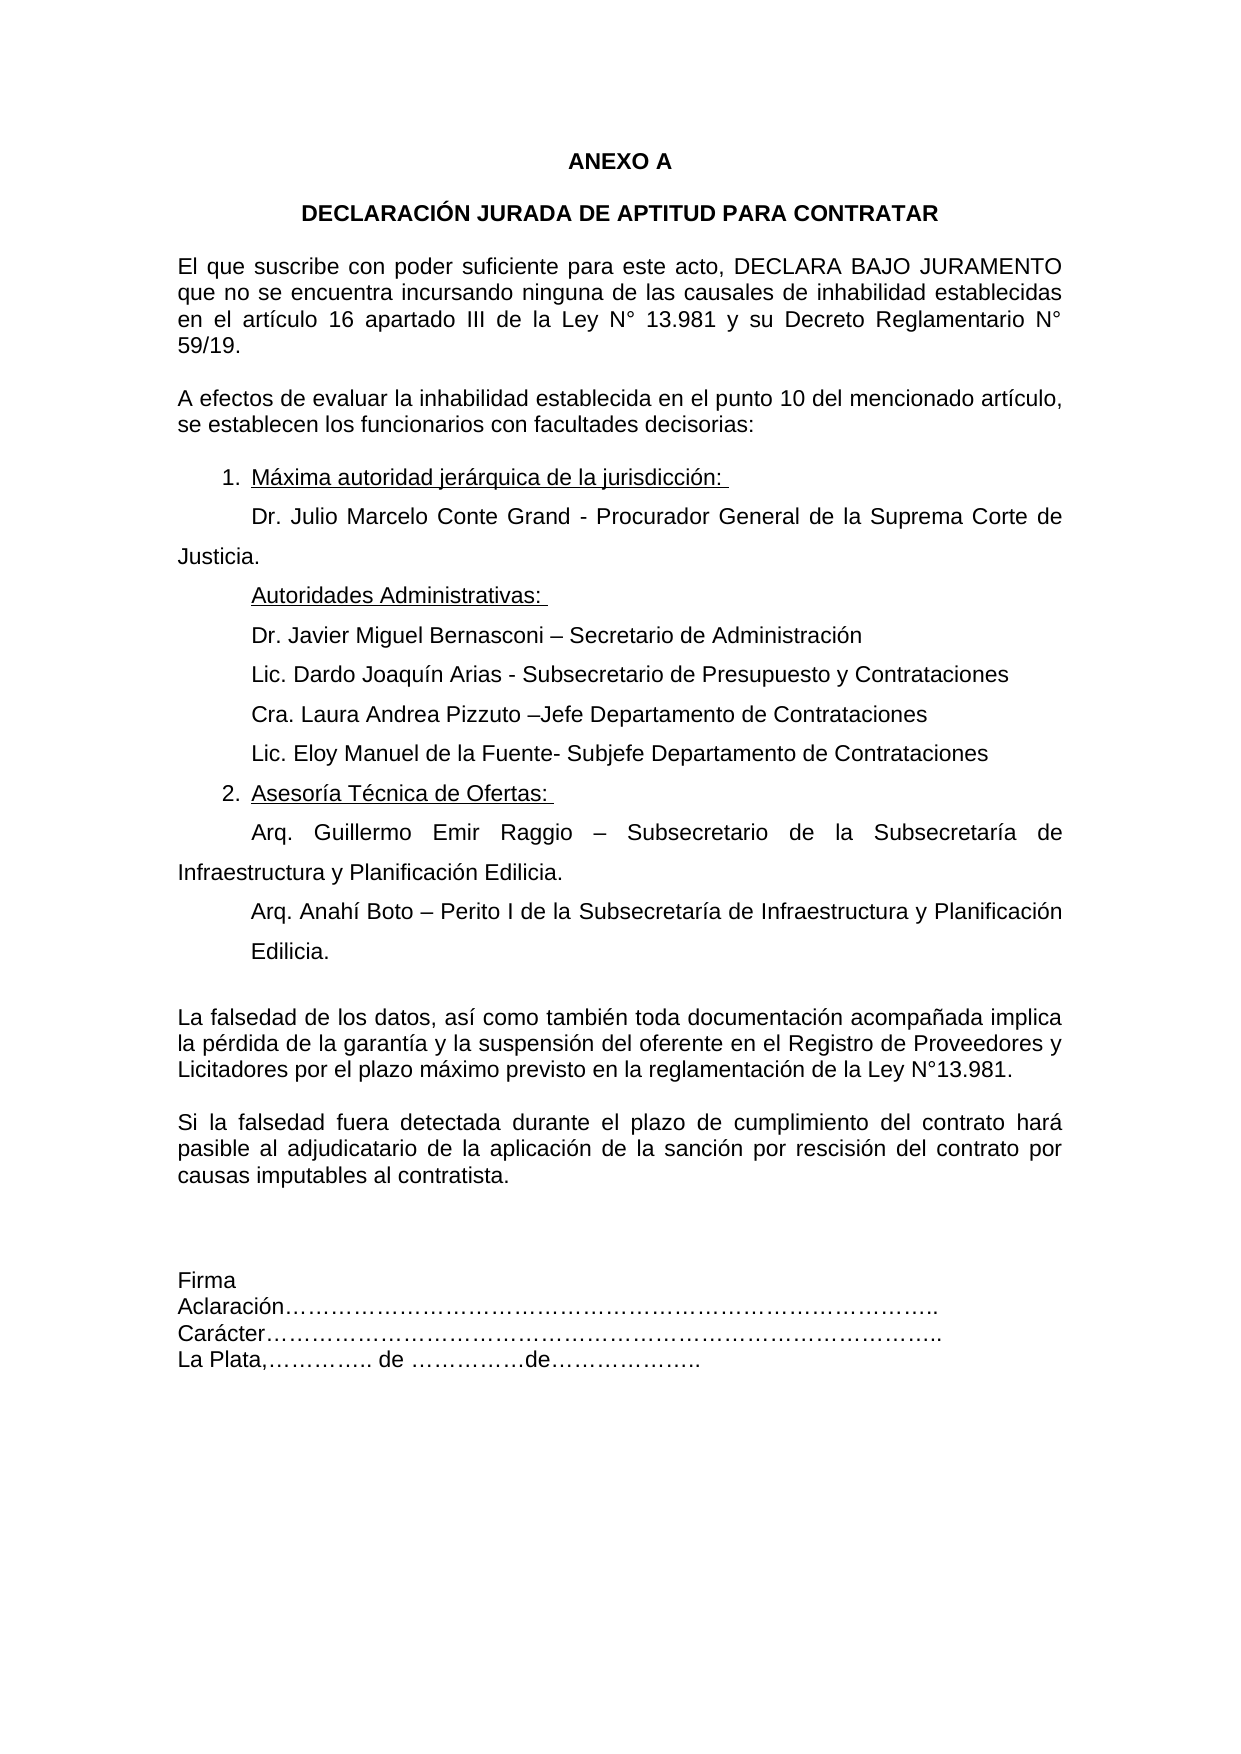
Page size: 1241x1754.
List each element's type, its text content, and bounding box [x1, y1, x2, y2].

text Lic. Dardo Joaquín Arias - Subsecretario de Presupuesto y Contrataciones [177, 661, 1063, 688]
list Asesoría Técnica de Ofertas: [222, 780, 1063, 806]
text Si la falsedad fuera detectada durante el plazo de cumplimiento del contrato hará pasible al adjudicatario de la aplicación de la sanción por rescisión del contrato por causas imputables al contratista. [177, 1109, 1063, 1188]
text Cra. Laura Andrea Pizzuto –Jefe Departamento de Contrataciones [177, 701, 1063, 727]
text Autoridades Administrativas: [177, 582, 1063, 609]
text Lic. Eloy Manuel de la Fuente- Subjefe Departamento de Contrataciones [177, 740, 1063, 767]
text A efectos de evaluar la inhabilidad establecida en el punto 10 del mencionado artículo, se establecen los funcionarios con facultades decisorias: [177, 385, 1063, 437]
text Firma [177, 1267, 1063, 1293]
text El que suscribe con poder suficiente para este acto, DECLARA BAJO JURAMENTO que no se encuentra incursando ninguna de las causales de inhabilidad establecidas en el artículo 16 apartado III de la Ley N° 13.981 y su Decreto Reglamentario N° 59/19. [177, 253, 1063, 358]
text La Plata,………….. de ……………de……………….. [177, 1346, 1063, 1372]
text Aclaración………………………………………………………………………….. [177, 1293, 1063, 1320]
list Arq. Anahí Boto – Perito I de la Subsecretaría de Infraestructura y Planificación Edilicia. [251, 898, 1063, 964]
text La falsedad de los datos, así como también toda documentación acompañada implica la pérdida de la garantía y la suspensión del oferente en el Registro de Proveedores y Licitadores por el plazo máximo previsto en la reglamentación de la Ley N°13.981. [177, 1003, 1063, 1082]
text ANEXO A [177, 148, 1063, 174]
list Máxima autoridad jerárquica de la jurisdicción: [222, 464, 1063, 490]
text Dr. Julio Marcelo Conte Grand - Procurador General de la Suprema Corte de Justicia. [177, 503, 1063, 569]
text Arq. Guillermo Emir Raggio – Subsecretario de la Subsecretaría de Infraestructura y Planificación Edilicia. [177, 819, 1063, 885]
text Carácter…………………………………………………………………………….. [177, 1320, 1063, 1346]
text DECLARACIÓN JURADA DE APTITUD PARA CONTRATAR [177, 200, 1063, 227]
text Dr. Javier Miguel Bernasconi – Secretario de Administración [177, 622, 1063, 648]
